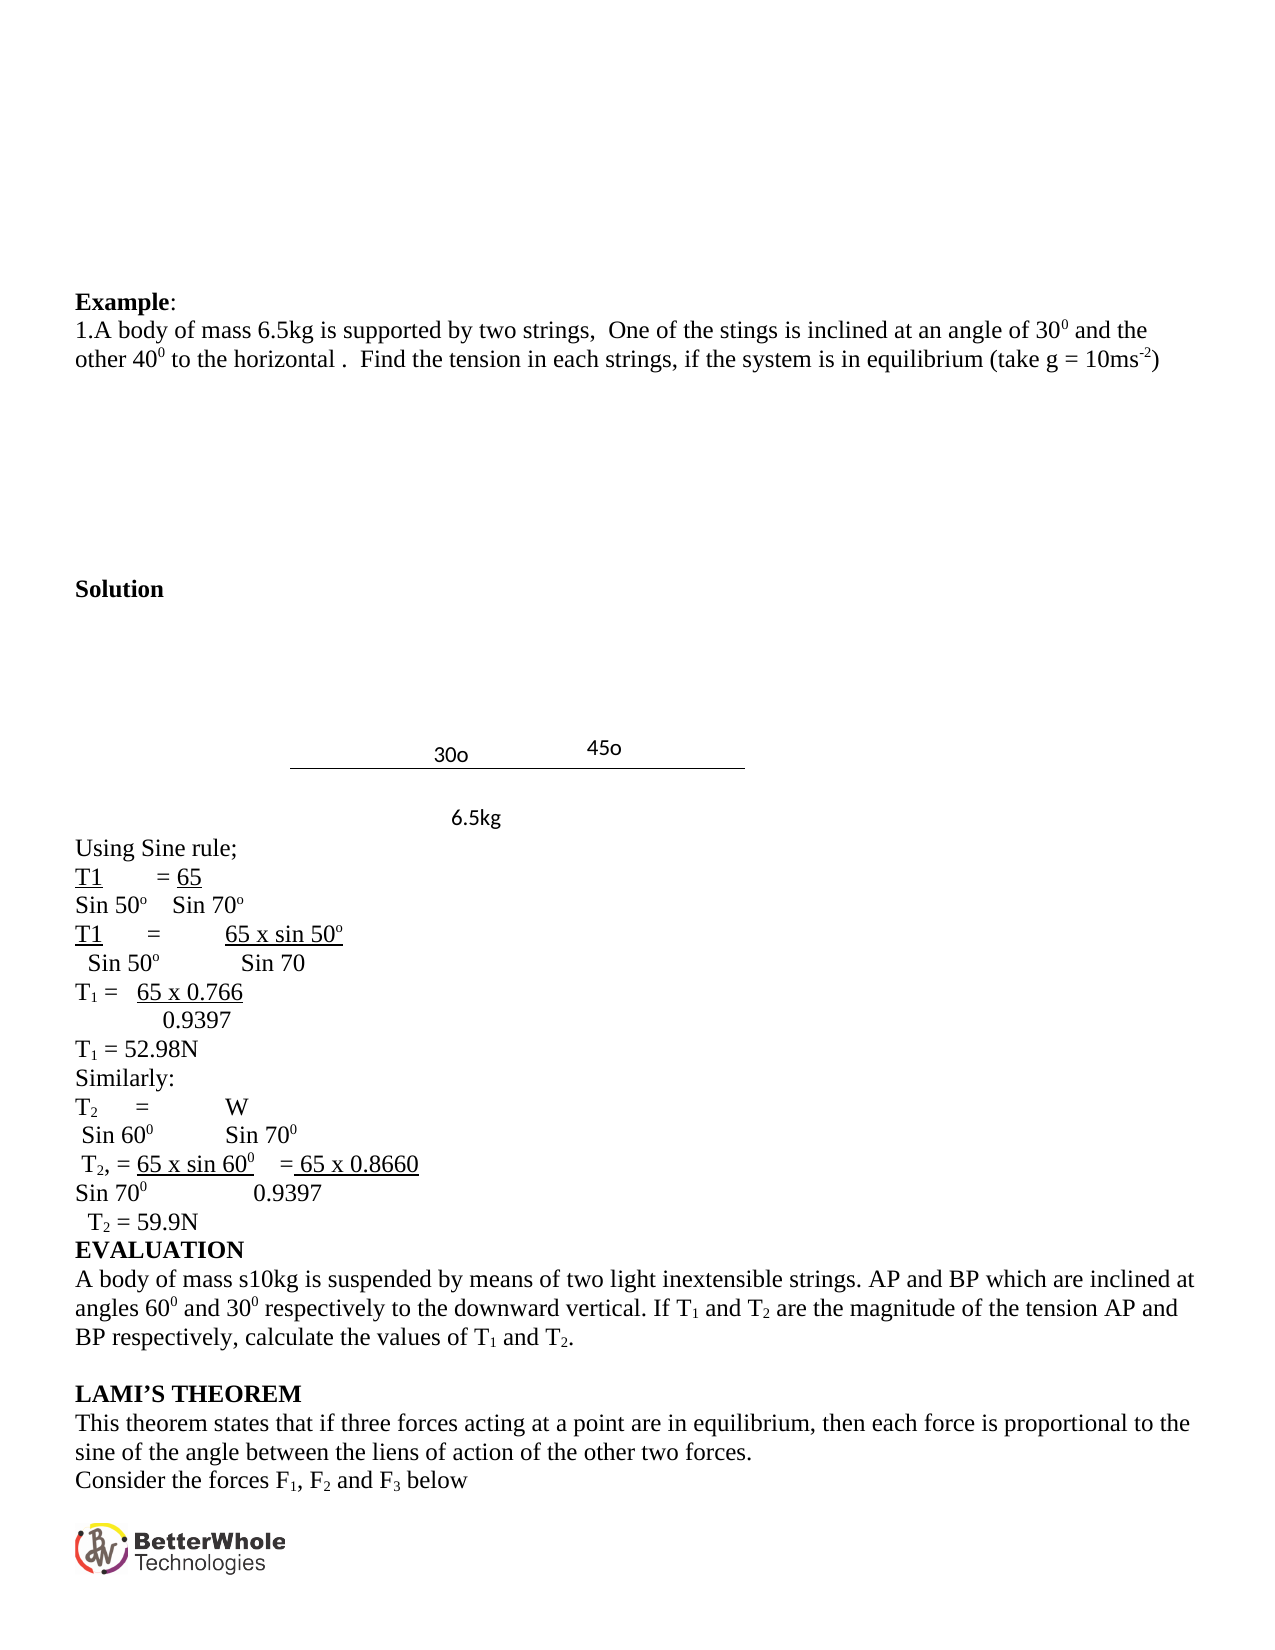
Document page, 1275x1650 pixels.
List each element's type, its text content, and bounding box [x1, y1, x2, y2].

text T2 = W [75, 1092, 1200, 1121]
text EVALUATION [75, 1236, 1200, 1264]
text Solution [75, 574, 1200, 603]
text Similarly: [75, 1063, 1200, 1092]
text T1 = 52.98N [75, 1034, 1200, 1063]
text Sin 700 0.9397 [75, 1178, 1200, 1207]
text Sin 600 Sin 700 [75, 1121, 1200, 1149]
text T1 = 65 x sin 50o [75, 919, 1200, 948]
text Sin 50o Sin 70o [75, 891, 1200, 919]
text Example: [75, 287, 1200, 316]
text T1 = 65 [75, 862, 1200, 891]
text T2 = 59.9N [75, 1207, 1200, 1236]
text Consider the forces F1, F2 and F3 below [75, 1466, 1200, 1494]
text 1.A body of mass 6.5kg is supported by two strings, One of the stings is inclined at an angle of 300 and the other 400 to the horizontal . Find the tension in each strings, if the system is in equilibrium (take g = 10ms-2) [75, 316, 1200, 373]
text This theorem states that if three forces acting at a point are in equilibrium, then each force is proportional to the sine of the angle between the liens of action of the other two forces. [75, 1408, 1200, 1466]
picture [75, 1523, 285, 1575]
text Sin 50o Sin 70 [75, 948, 1200, 977]
text LAMI’S THEOREM [75, 1379, 1200, 1408]
text Using Sine rule; [75, 833, 1200, 862]
text 0.9397 [75, 1006, 1200, 1034]
text T2, = 65 x sin 600 = 65 x 0.8660 [75, 1149, 1200, 1178]
text A body of mass s10kg is suspended by means of two light inextensible strings. AP and BP which are inclined at angles 600 and 300 respectively to the downward vertical. If T1 and T2 are the magnitude of the tension AP and BP respectively, calculate the values of T1 and T2. [75, 1264, 1200, 1351]
text T1 = 65 x 0.766 [75, 977, 1200, 1006]
